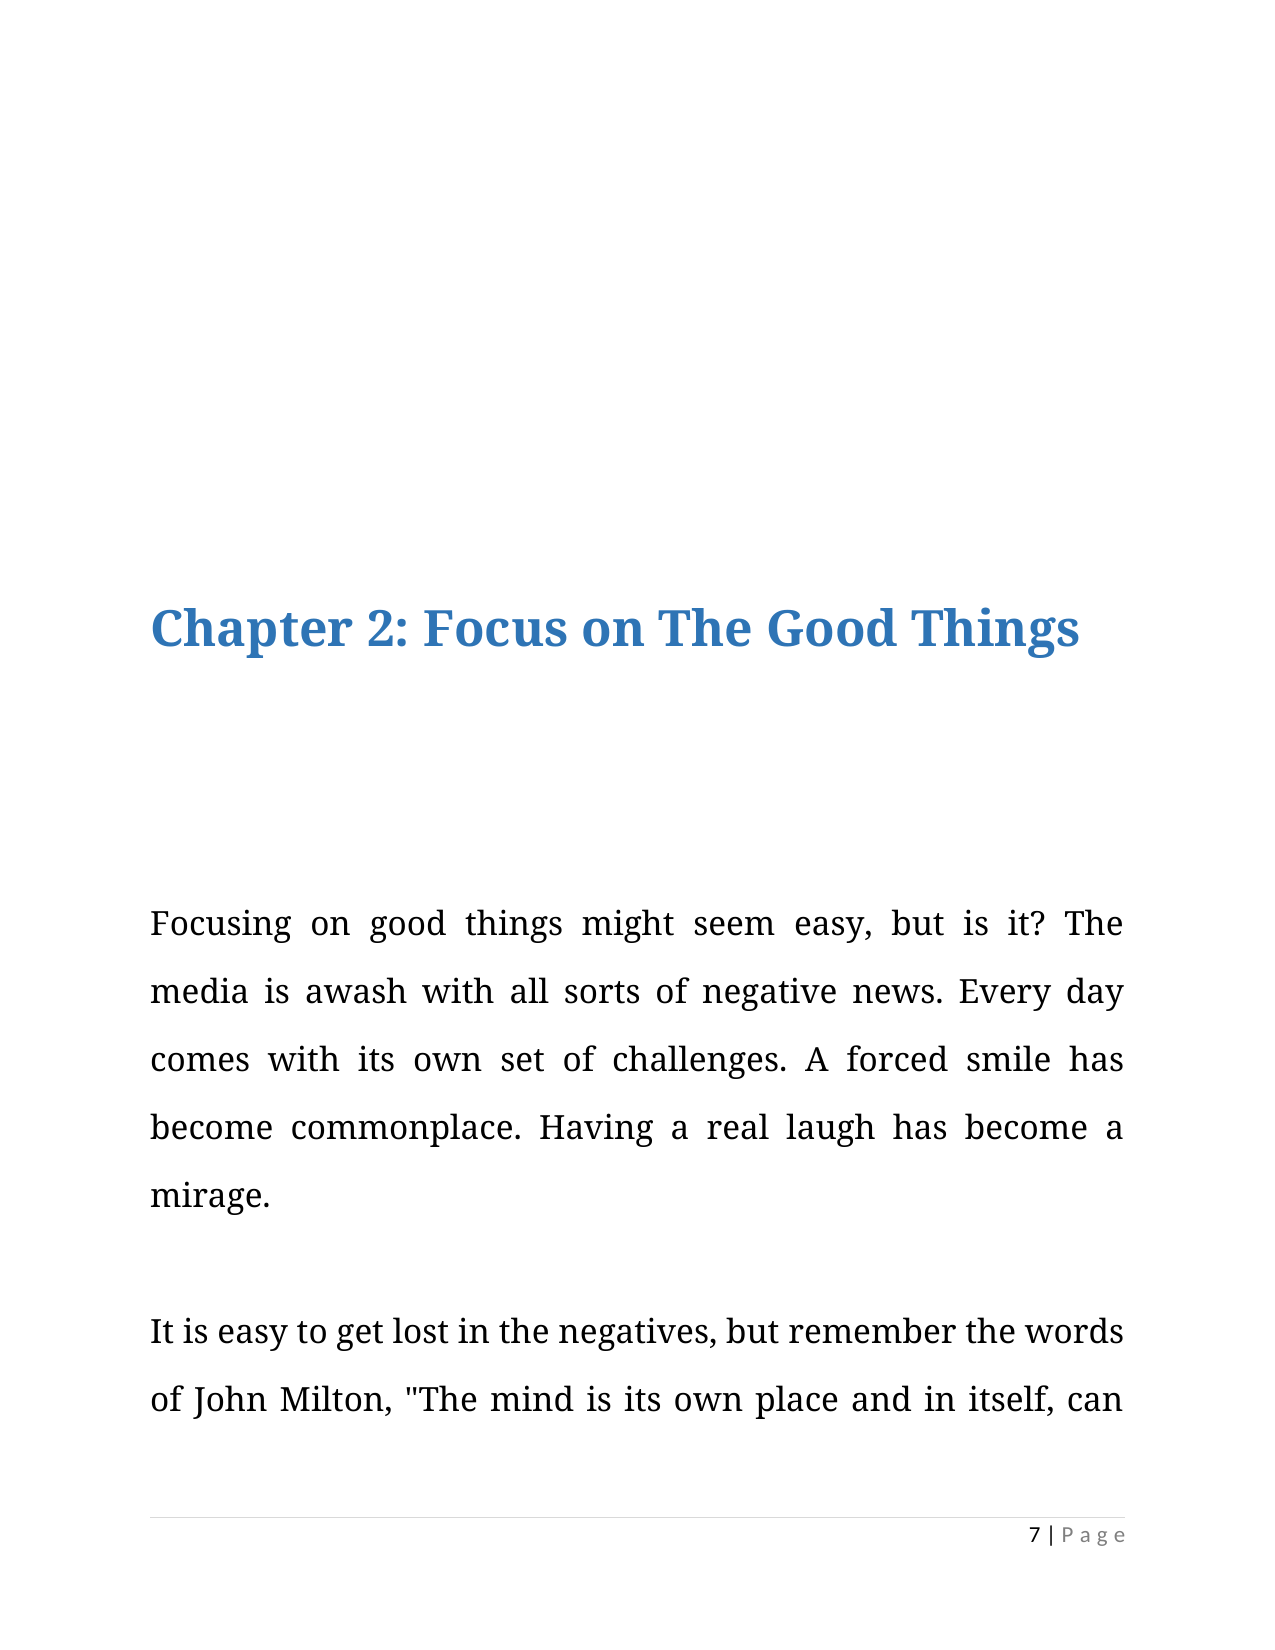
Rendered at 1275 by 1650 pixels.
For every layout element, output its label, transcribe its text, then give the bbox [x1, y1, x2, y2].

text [150, 1308, 1125, 1422]
text Chapter 2: Focus on The Good Things [150, 593, 1125, 661]
text Focusing on good things might seem easy, but is it? The media is awash with all sorts of negative news. Every day comes with its own set of challenges. A forced smile has become commonplace. Having a real laugh has become a mirage. [150, 899, 1125, 1217]
